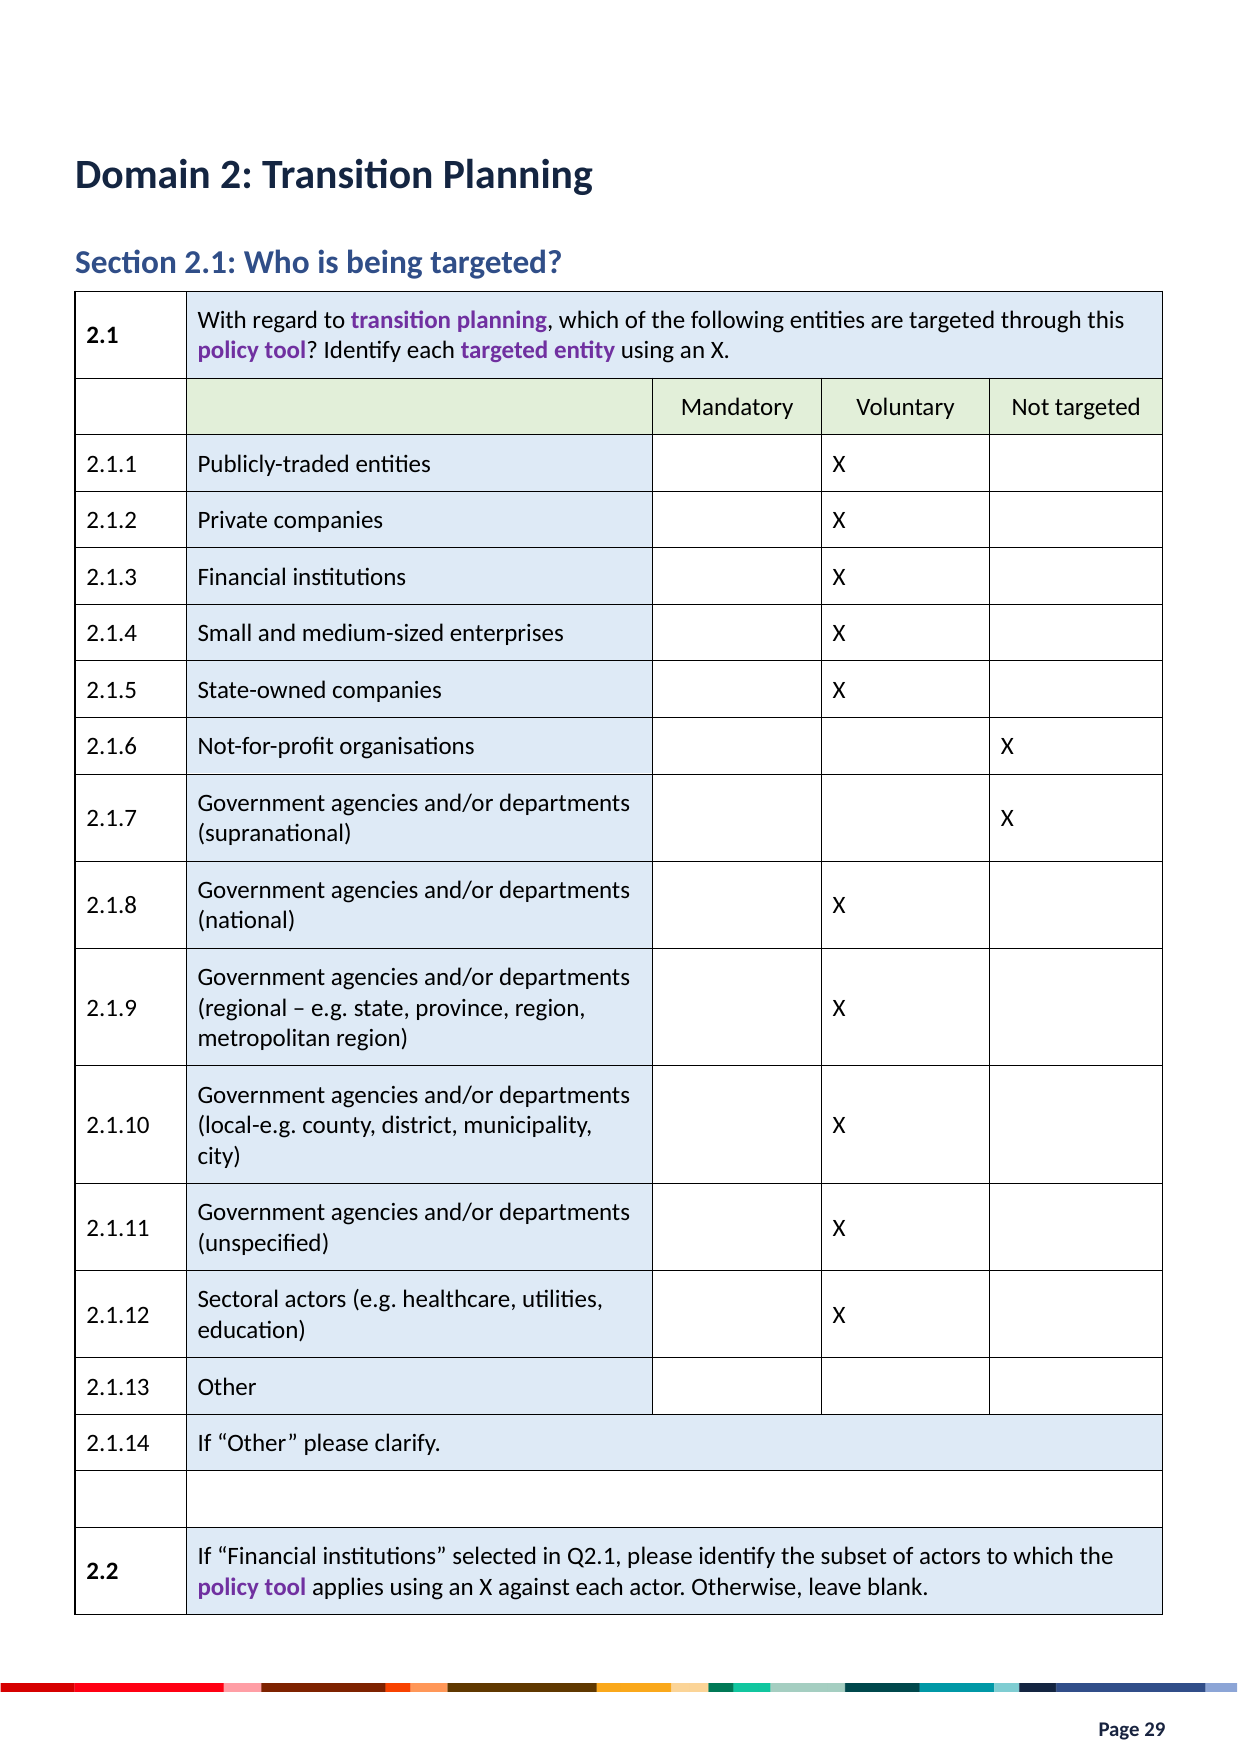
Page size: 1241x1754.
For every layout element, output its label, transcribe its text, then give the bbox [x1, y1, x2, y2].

table_header 2.1 [76, 292, 186, 378]
subtitle Section 2.1: Who is being targeted? [75, 241, 1165, 282]
table_cell 2.1.4 [76, 605, 186, 660]
table_cell If “Other” please clarify. [187, 1415, 1162, 1470]
table_cell X [822, 435, 989, 491]
table_cell Mandatory [653, 379, 821, 434]
table_cell [990, 492, 1162, 547]
table_cell [990, 548, 1162, 604]
table_cell X [822, 1066, 989, 1183]
table_cell X [822, 1184, 989, 1270]
table_cell [653, 718, 821, 773]
table_cell [653, 548, 821, 604]
table_cell X [822, 661, 989, 717]
table_cell [187, 1471, 1162, 1527]
table_cell Small and medium-sized enterprises [187, 605, 652, 660]
table_cell X [822, 1271, 989, 1357]
table_cell Private companies [187, 492, 652, 547]
table_header With regard to transition planning, which of the following entities are targeted through this policy tool? Identify each targeted entity using an X. [187, 292, 1162, 378]
table_cell [653, 492, 821, 547]
table_cell X [822, 605, 989, 660]
table_cell State-owned companies [187, 661, 652, 717]
table_cell [990, 661, 1162, 717]
table_cell X [990, 775, 1162, 861]
table_cell Voluntary [822, 379, 989, 434]
table_cell 2.1.8 [76, 862, 186, 948]
table_cell 2.1.14 [76, 1415, 186, 1470]
table_cell [990, 949, 1162, 1065]
table_cell X [822, 862, 989, 948]
picture [0, 1683, 1236, 1692]
table_cell [822, 718, 989, 773]
subtitle Domain 2: Transition Planning [75, 148, 1165, 199]
table_cell 2.2 [76, 1528, 186, 1614]
table_cell 2.1.12 [76, 1271, 186, 1357]
table_cell X [990, 718, 1162, 773]
table_cell Other [187, 1358, 652, 1414]
table_cell [653, 605, 821, 660]
table_cell If “Financial institutions” selected in Q2.1, please identify the subset of actors to which the policy tool applies using an X against each actor. Otherwise, leave blank. [187, 1528, 1162, 1614]
table_cell X [822, 949, 989, 1065]
table_cell Government agencies and/or departments (supranational) [187, 775, 652, 861]
table_cell 2.1.2 [76, 492, 186, 547]
table_cell 2.1.3 [76, 548, 186, 604]
table_cell [653, 1358, 821, 1414]
table_cell [653, 1271, 821, 1357]
table_cell 2.1.6 [76, 718, 186, 773]
table_cell Publicly-traded entities [187, 435, 652, 491]
table_cell [653, 862, 821, 948]
table_cell Government agencies and/or departments (regional – e.g. state, province, region, metropolitan region) [187, 949, 652, 1065]
table_cell [653, 1066, 821, 1183]
table_cell [187, 379, 652, 434]
table_cell [76, 1471, 186, 1527]
table_cell [990, 1066, 1162, 1183]
table_cell [822, 1358, 989, 1414]
table_cell [990, 1271, 1162, 1357]
table_cell [990, 862, 1162, 948]
table_cell 2.1.1 [76, 435, 186, 491]
table_cell [822, 775, 989, 861]
table_cell 2.1.11 [76, 1184, 186, 1270]
table_cell [990, 605, 1162, 660]
table_cell [653, 435, 821, 491]
table_cell 2.1.10 [76, 1066, 186, 1183]
table_cell [990, 1358, 1162, 1414]
table_cell X [822, 492, 989, 547]
table_cell Financial institutions [187, 548, 652, 604]
table_cell Government agencies and/or departments (unspecified) [187, 1184, 652, 1270]
table_cell Government agencies and/or departments (national) [187, 862, 652, 948]
table_cell 2.1.13 [76, 1358, 186, 1414]
table_cell Sectoral actors (e.g. healthcare, utilities, education) [187, 1271, 652, 1357]
table_cell X [822, 548, 989, 604]
table_cell [653, 775, 821, 861]
table_cell Not-for-profit organisations [187, 718, 652, 773]
table_cell Not targeted [990, 379, 1162, 434]
table_cell [990, 435, 1162, 491]
table_cell Government agencies and/or departments (local-e.g. county, district, municipality, city) [187, 1066, 652, 1183]
table_cell 2.1.9 [76, 949, 186, 1065]
table_cell 2.1.7 [76, 775, 186, 861]
table_cell [653, 949, 821, 1065]
table_cell 2.1.5 [76, 661, 186, 717]
table_cell [990, 1184, 1162, 1270]
table_cell [653, 661, 821, 717]
table_cell [653, 1184, 821, 1270]
table_cell [76, 379, 186, 434]
